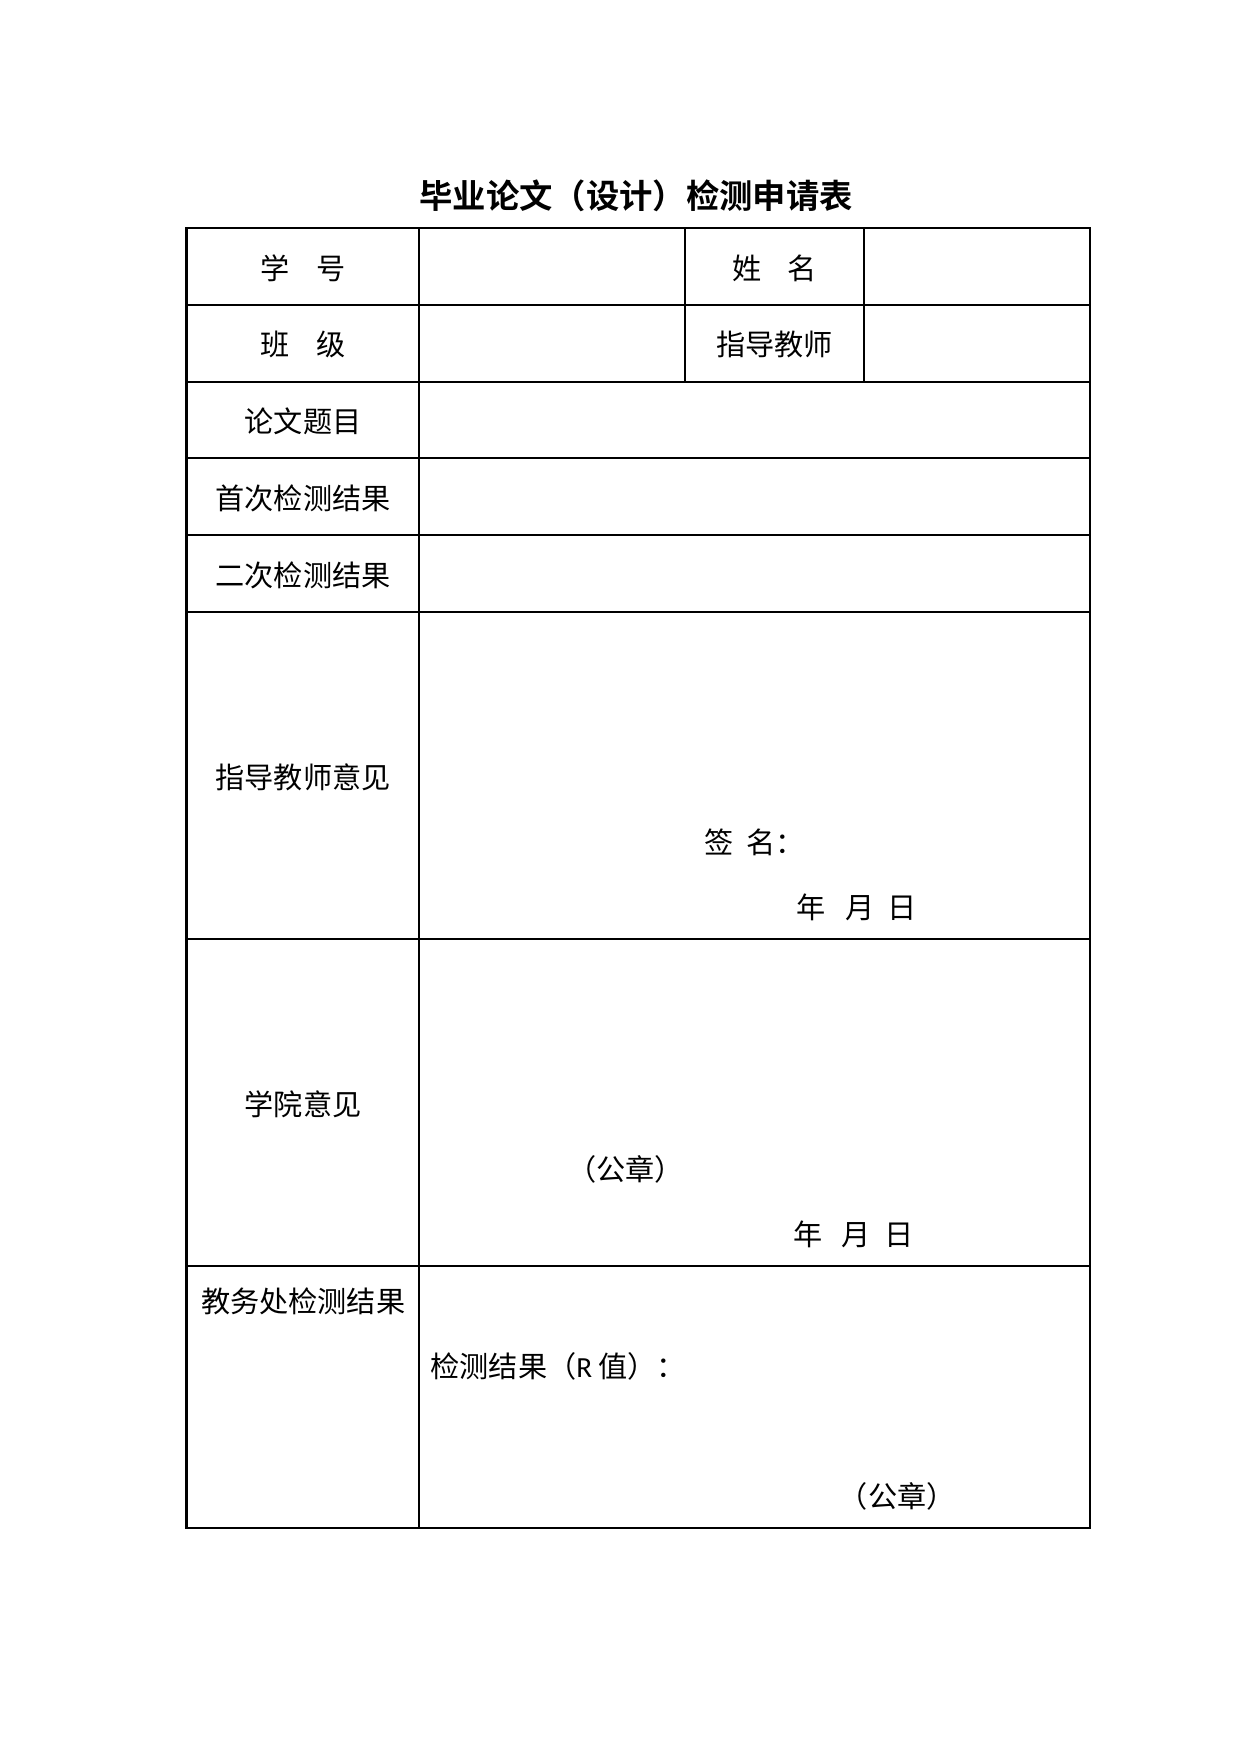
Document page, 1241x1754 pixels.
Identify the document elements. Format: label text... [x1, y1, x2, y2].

table_cell 首次检测结果 [188, 459, 418, 534]
table_cell （公章） 年 月 日 [420, 940, 1089, 1265]
table_cell [420, 536, 1089, 611]
table_cell 二次检测结果 [188, 536, 418, 611]
table_cell 学院意见 [188, 940, 418, 1265]
table_header [865, 229, 1089, 304]
table_cell 指导教师 [686, 306, 863, 381]
table_cell [865, 306, 1089, 381]
table_header 姓 名 [686, 229, 863, 304]
table_header 学 号 [188, 229, 418, 304]
table_cell [420, 306, 684, 381]
table_cell [420, 383, 1089, 457]
table_header [420, 229, 684, 304]
text 毕业论文（设计）检测申请表 [187, 162, 1053, 227]
table_cell 教务处检测结果 [188, 1267, 418, 1527]
table_cell 班 级 [188, 306, 418, 381]
table_cell 签 名： 年 月 日 [420, 613, 1089, 938]
table_cell 指导教师意见 [188, 613, 418, 938]
table_cell 论文题目 [188, 383, 418, 457]
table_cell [420, 1267, 1089, 1527]
table_cell [420, 459, 1089, 534]
